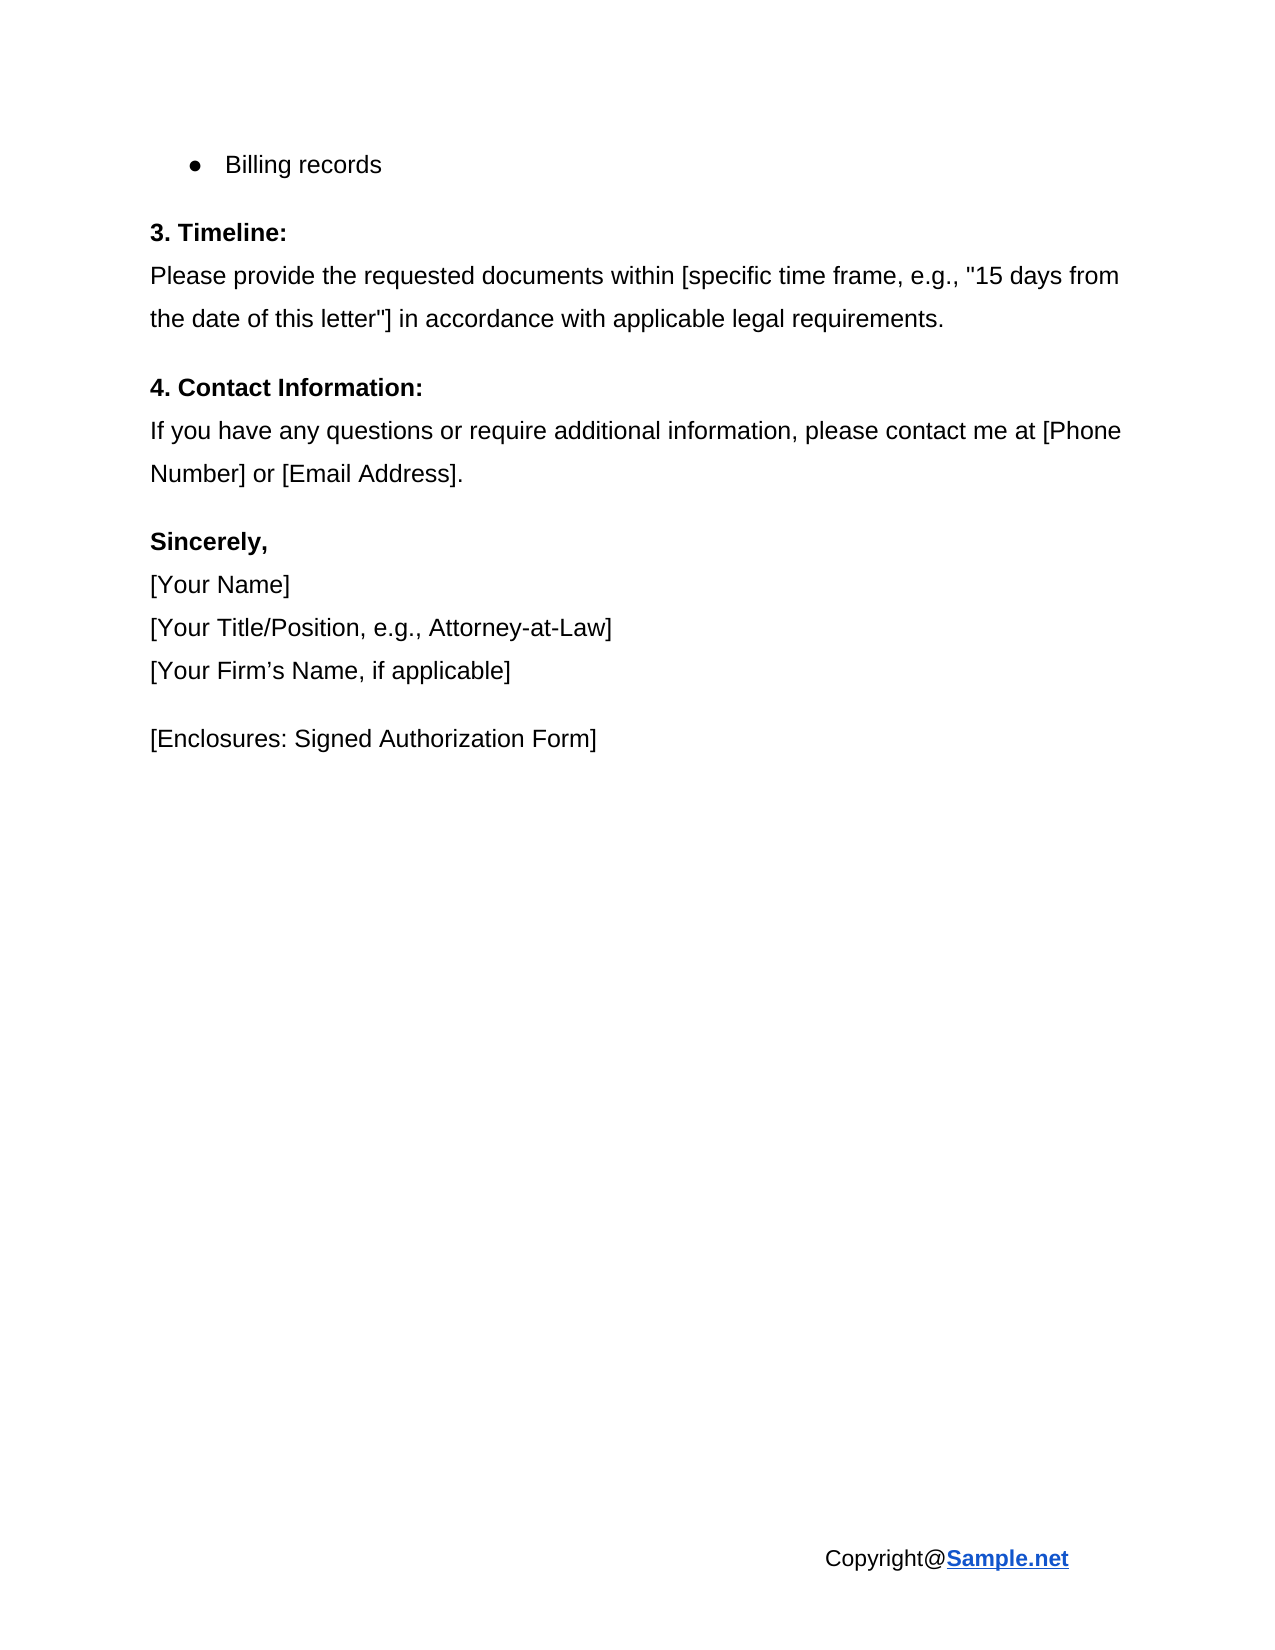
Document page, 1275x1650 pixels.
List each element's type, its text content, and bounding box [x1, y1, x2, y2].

text [Enclosures: Signed Authorization Form] [150, 724, 1125, 753]
text Sincerely, [Your Name] [Your Title/Position, e.g., Attorney-at-Law] [Your Firm’s Name, if applicable] [150, 527, 1125, 685]
text 4. Contact Information: If you have any questions or require additional information, please contact me at [Phone Number] or [Email Address]. [150, 372, 1125, 487]
text 3. Timeline: Please provide the requested documents within [specific time frame, e.g., "15 days from the date of this letter"] in accordance with applicable legal requirements. [150, 218, 1125, 333]
list Billing records [187, 150, 1125, 179]
